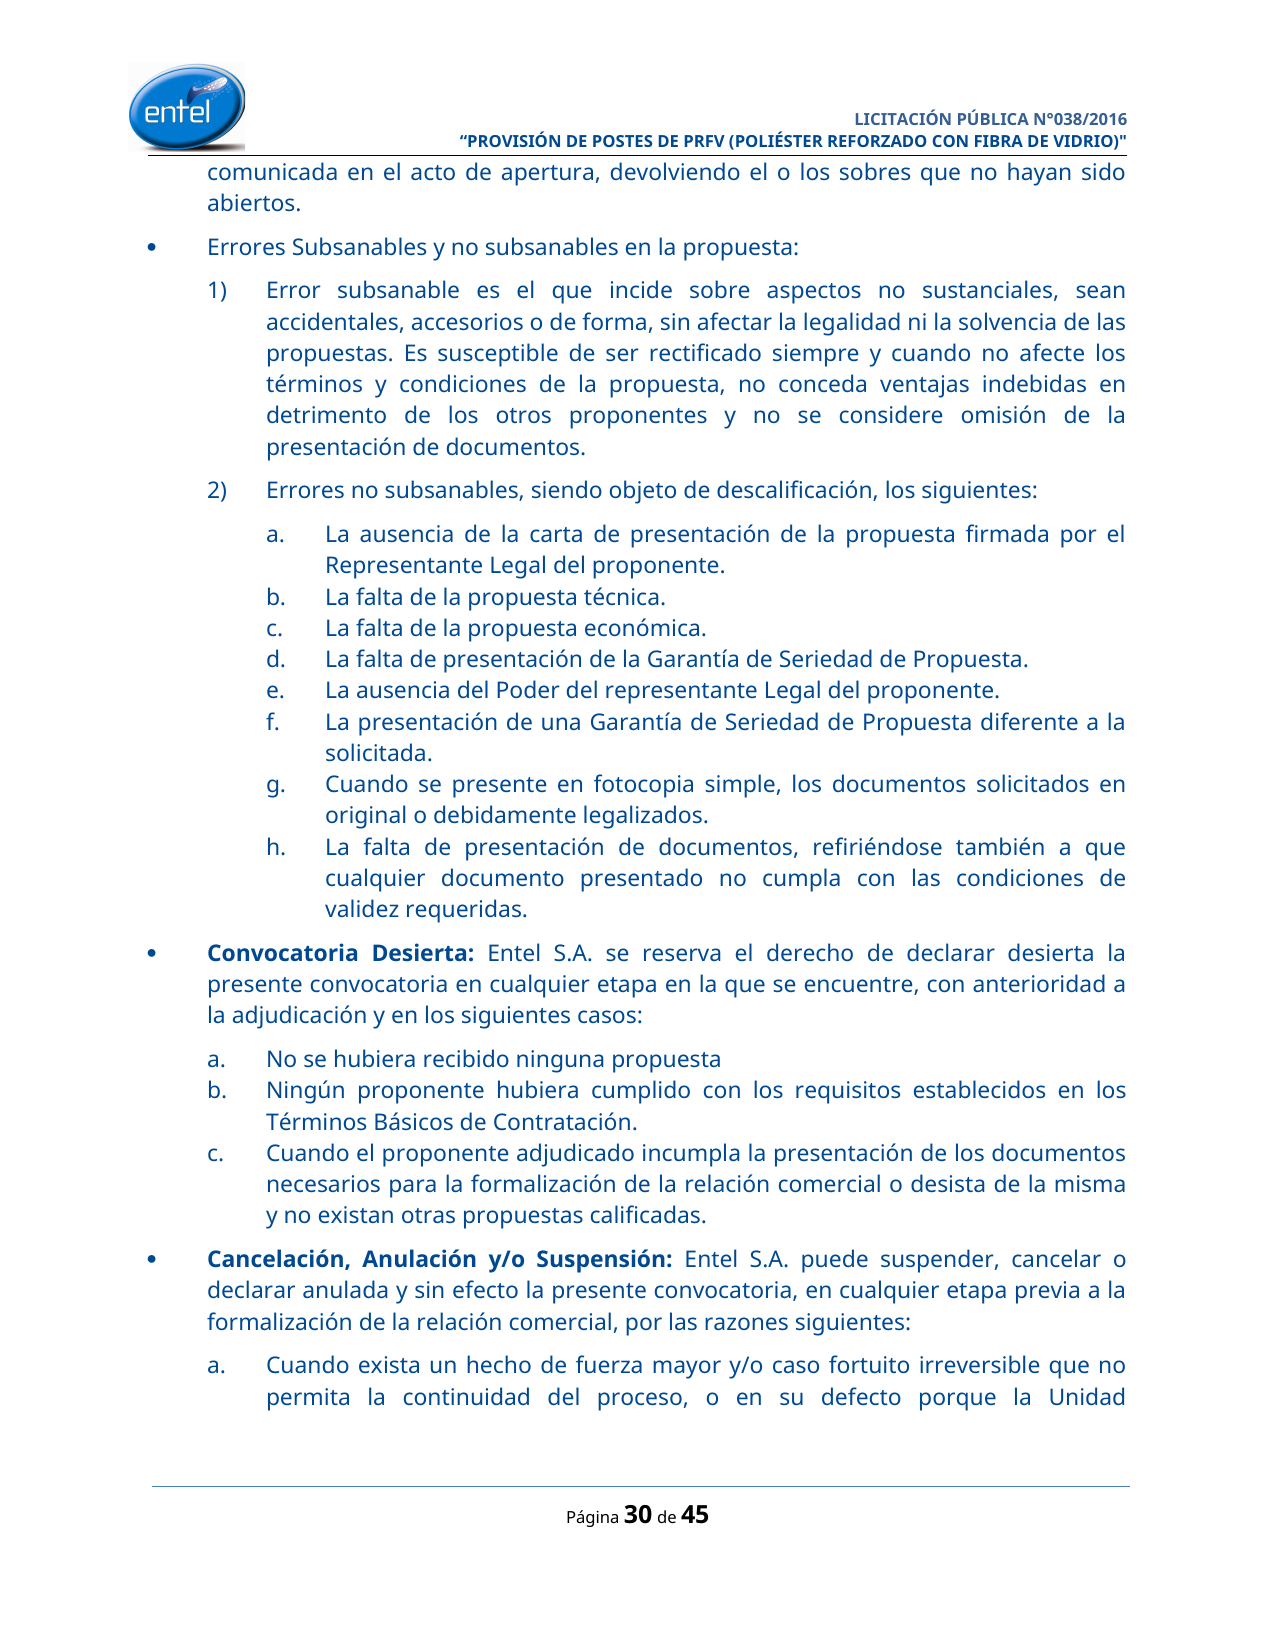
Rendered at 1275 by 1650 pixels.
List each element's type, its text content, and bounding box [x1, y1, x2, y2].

list La falta de presentación de documentos, refiriéndose también a que cualquier documento presentado no cumpla con las condiciones de validez requeridas. [266, 831, 1127, 924]
list La falta de presentación de la Garantía de Seriedad de Propuesta. [266, 643, 1127, 674]
list Cuando se presente en fotocopia simple, los documentos solicitados en original o debidamente legalizados. [266, 768, 1127, 831]
list La ausencia de la carta de presentación de la propuesta firmada por el Representante Legal del proponente. [266, 518, 1127, 581]
list No se hubiera recibido ninguna propuesta [207, 1043, 1127, 1074]
list Cuando el proponente adjudicado incumpla la presentación de los documentos necesarios para la formalización de la relación comercial o desista de la misma y no existan otras propuestas calificadas. [207, 1137, 1127, 1231]
list Ningún proponente hubiera cumplido con los requisitos establecidos en los Términos Básicos de Contratación. [207, 1074, 1127, 1137]
list La falta de la propuesta técnica. [266, 581, 1127, 612]
list Cancelación, Anulación y/o Suspensión: Entel S.A. puede suspender, cancelar o declarar anulada y sin efecto la presente convocatoria, en cualquier etapa previa a la formalización de la relación comercial, por las razones siguientes: [148, 1243, 1127, 1337]
list Errores no subsanables, siendo objeto de descalificación, los siguientes: [207, 474, 1127, 506]
picture [128, 62, 246, 152]
list La ausencia del Poder del representante Legal del proponente. [266, 674, 1127, 706]
list Error subsanable es el que incide sobre aspectos no sustanciales, sean accidentales, accesorios o de forma, sin afectar la legalidad ni la solvencia de las propuestas. Es susceptible de ser rectificado siempre y cuando no afecte los términos y condiciones de la propuesta, no conceda ventajas indebidas en detrimento de los otros proponentes y no se considere omisión de la presentación de documentos. [207, 274, 1127, 462]
list Convocatoria Desierta: Entel S.A. se reserva el derecho de declarar desierta la presente convocatoria en cualquier etapa en la que se encuentre, con anterioridad a la adjudicación y en los siguientes casos: [148, 937, 1127, 1031]
list La presentación de una Garantía de Seriedad de Propuesta diferente a la solicitada. [266, 706, 1127, 768]
list La falta de la propuesta económica. [266, 612, 1127, 643]
list Errores Subsanables y no subsanables en la propuesta: [148, 231, 1127, 262]
